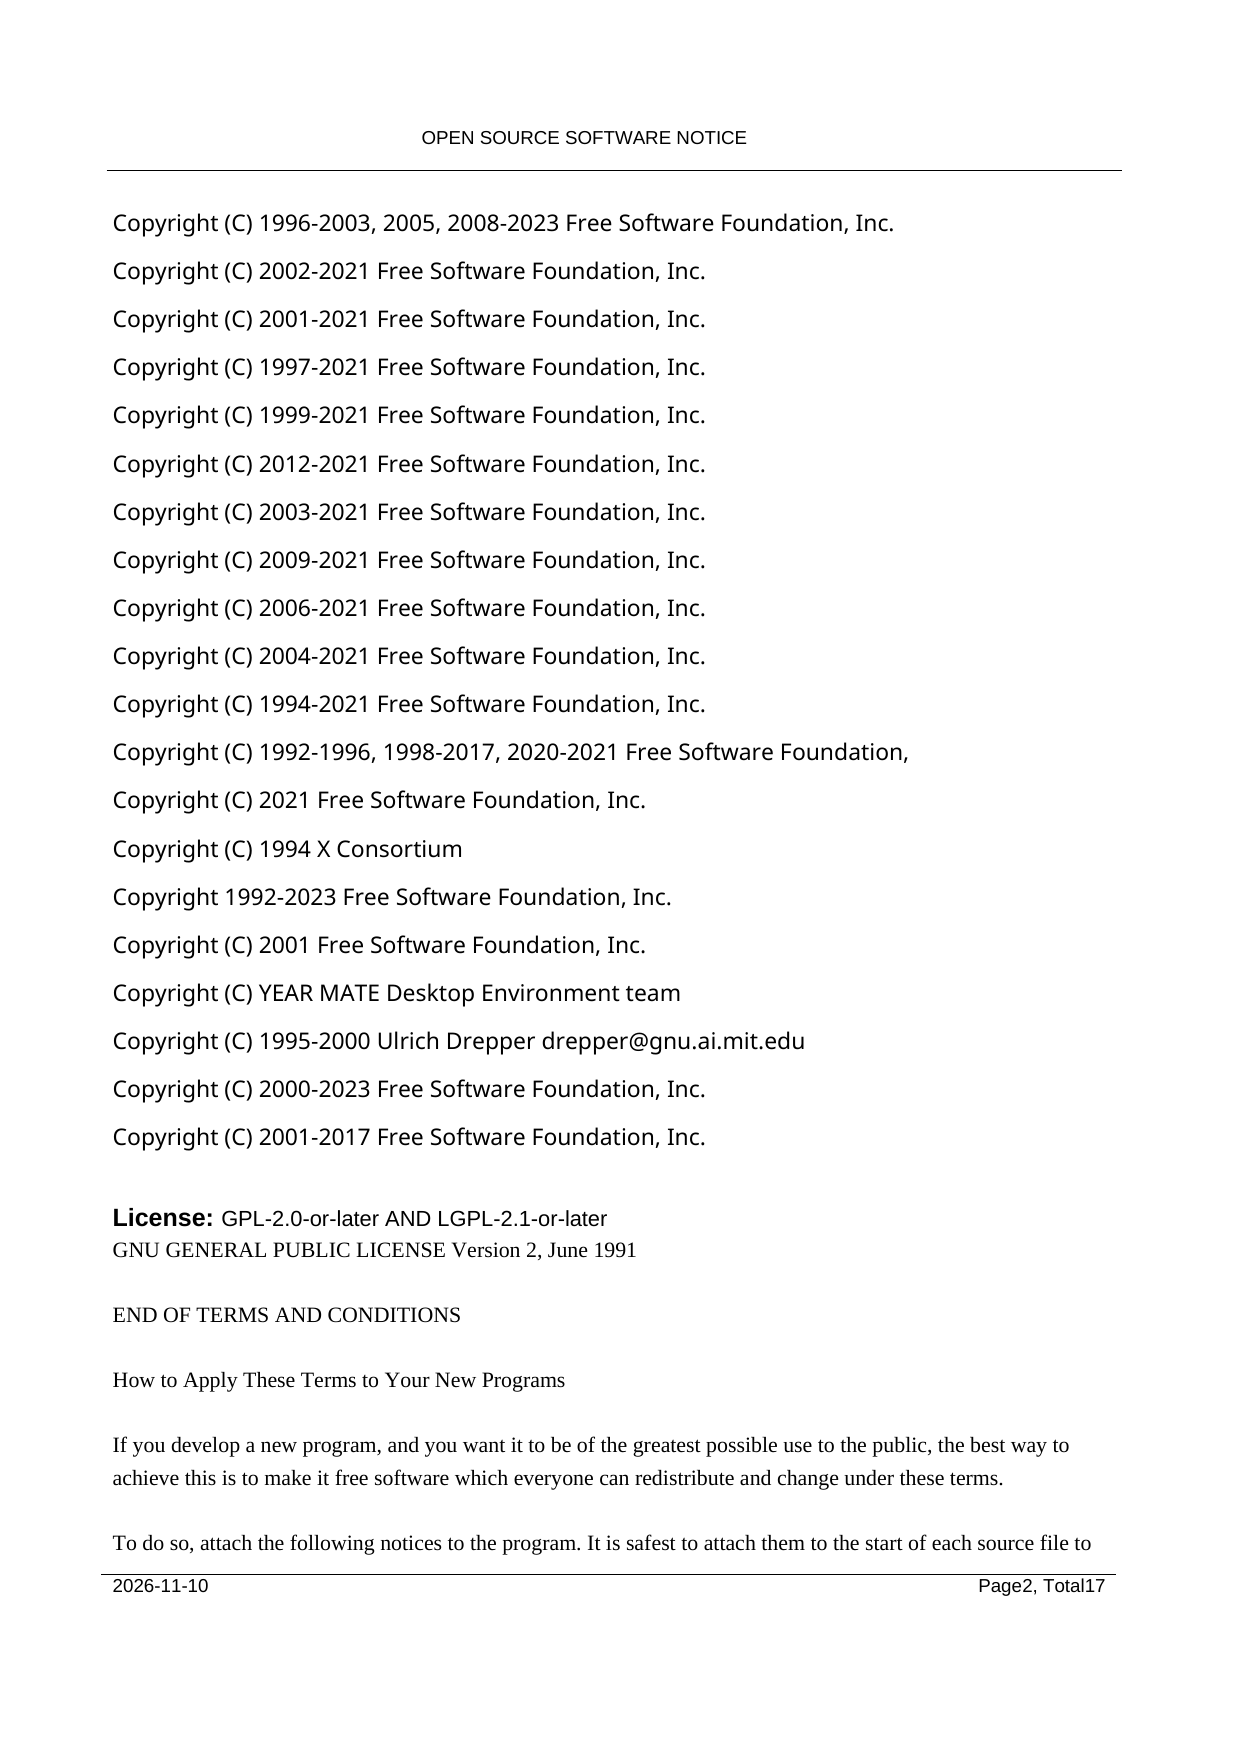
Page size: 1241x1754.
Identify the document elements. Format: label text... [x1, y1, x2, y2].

text Copyright (C) 1992-1996, 1998-2017, 2020-2021 Free Software Foundation, [112, 736, 1128, 768]
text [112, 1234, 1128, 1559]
text License: GPL-2.0-or-later AND LGPL-2.1-or-later [112, 1201, 1128, 1234]
text Copyright (C) 2002-2021 Free Software Foundation, Inc. [112, 254, 1128, 287]
text Copyright (C) 1997-2021 Free Software Foundation, Inc. [112, 351, 1128, 383]
text Copyright (C) YEAR MATE Desktop Environment team [112, 976, 1128, 1009]
text Copyright (C) 2009-2021 Free Software Foundation, Inc. [112, 543, 1128, 576]
text Copyright (C) 2003-2021 Free Software Foundation, Inc. [112, 495, 1128, 528]
text Copyright (C) 1994-2021 Free Software Foundation, Inc. [112, 688, 1128, 720]
text Copyright (C) 2004-2021 Free Software Foundation, Inc. [112, 639, 1128, 672]
text Copyright (C) 1996-2003, 2005, 2008-2023 Free Software Foundation, Inc. [112, 206, 1128, 239]
text Copyright (C) 1994 X Consortium [112, 832, 1128, 864]
text Copyright (C) 2000-2023 Free Software Foundation, Inc. [112, 1073, 1128, 1105]
text Copyright (C) 1999-2021 Free Software Foundation, Inc. [112, 399, 1128, 431]
text Copyright (C) 2021 Free Software Foundation, Inc. [112, 784, 1128, 816]
text Copyright (C) 2001-2021 Free Software Foundation, Inc. [112, 303, 1128, 335]
text Copyright (C) 2001 Free Software Foundation, Inc. [112, 928, 1128, 961]
text Copyright 1992-2023 Free Software Foundation, Inc. [112, 880, 1128, 913]
text Copyright (C) 2012-2021 Free Software Foundation, Inc. [112, 447, 1128, 479]
text Copyright (C) 2006-2021 Free Software Foundation, Inc. [112, 591, 1128, 624]
text Copyright (C) 2001-2017 Free Software Foundation, Inc. [112, 1121, 1128, 1153]
text Copyright (C) 1995-2000 Ulrich Drepper drepper@gnu.ai.mit.edu [112, 1024, 1128, 1057]
